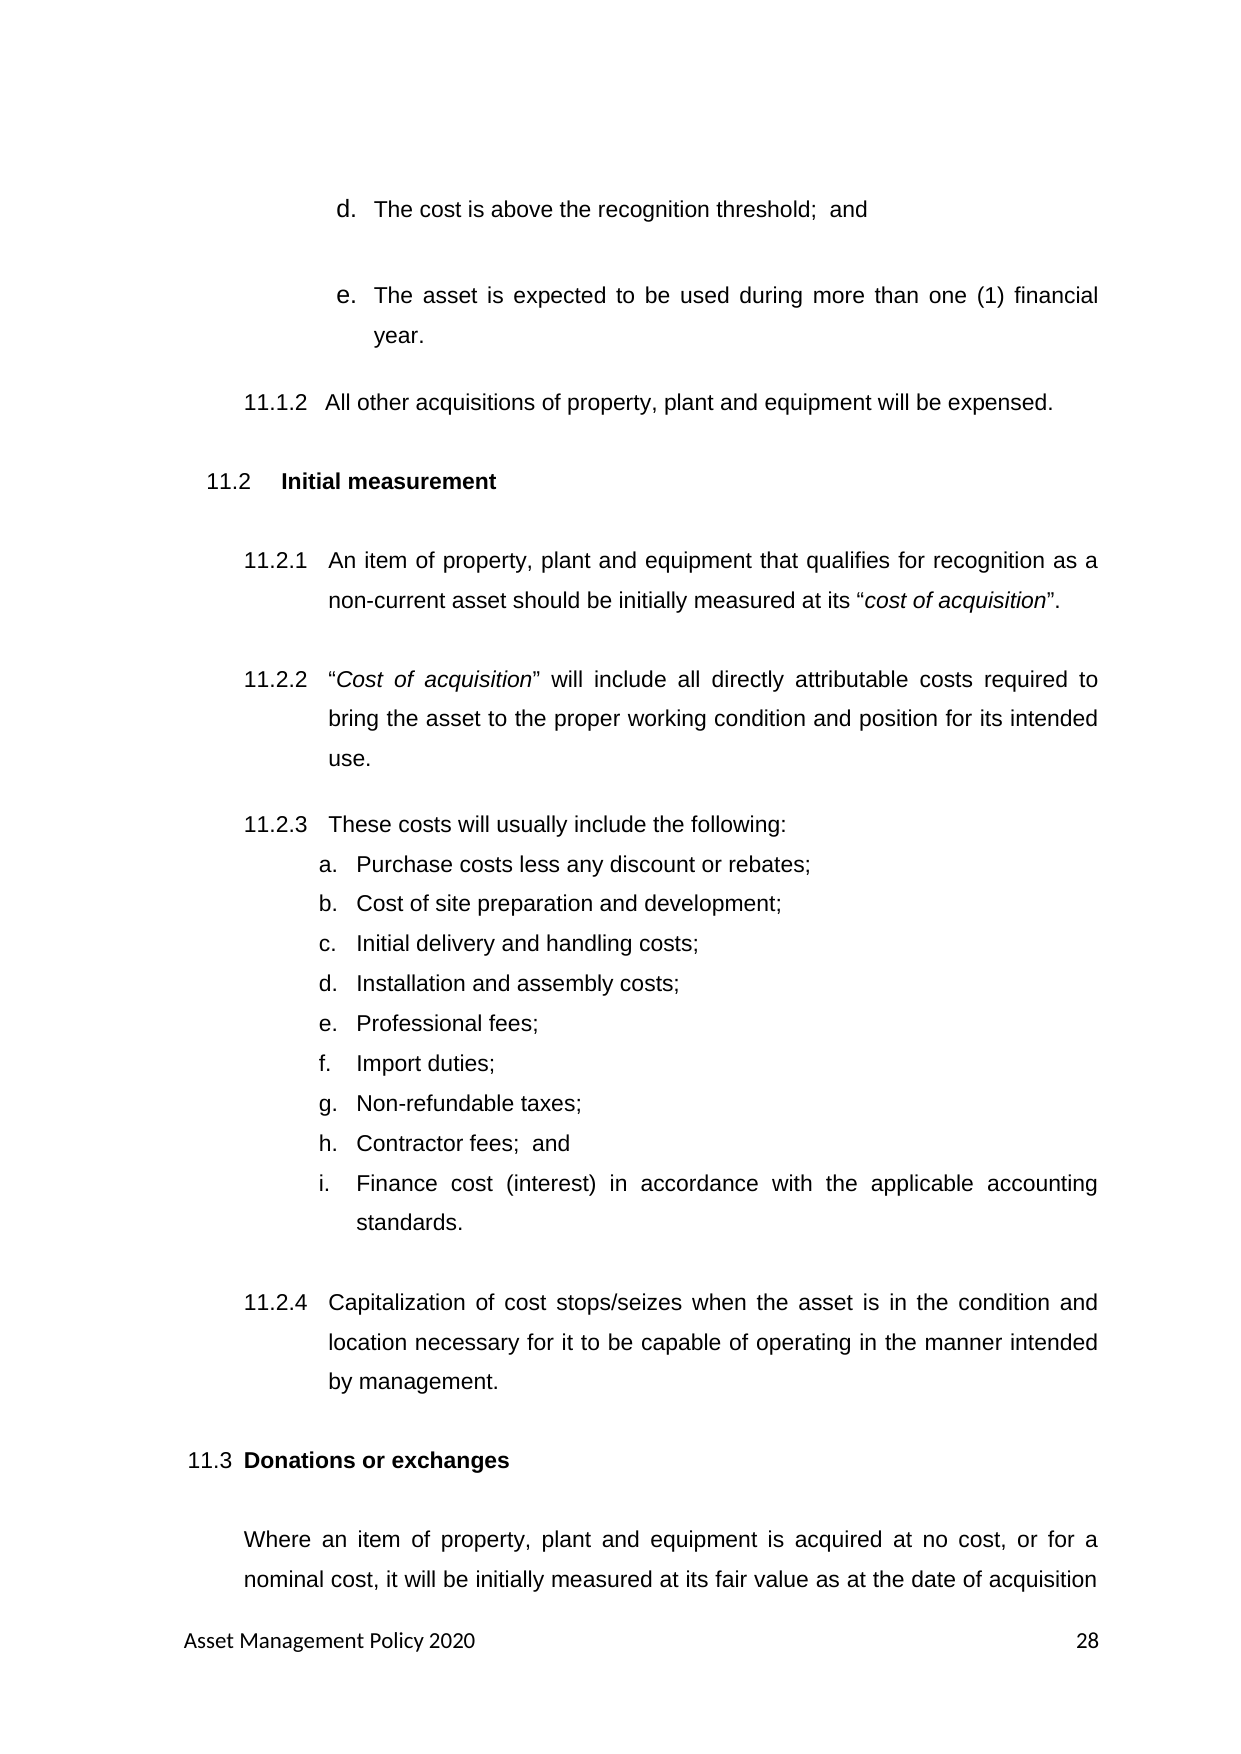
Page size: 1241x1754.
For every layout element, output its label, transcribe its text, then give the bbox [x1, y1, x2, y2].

list The cost is above the recognition threshold; and [336, 194, 1099, 222]
list Non-refundable taxes; [319, 1090, 1099, 1116]
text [244, 1526, 1099, 1592]
list “Cost of acquisition” will include all directly attributable costs required to bring the asset to the proper working condition and position for its intended use. [244, 666, 1099, 771]
list Purchase costs less any discount or rebates; [319, 851, 1099, 877]
list Installation and assembly costs; [319, 970, 1099, 997]
list All other acquisitions of property, plant and equipment will be expensed. [244, 389, 1099, 416]
list Import duties; [319, 1050, 1099, 1076]
list Contractor fees; and [319, 1130, 1099, 1156]
list Initial delivery and handling costs; [319, 930, 1099, 957]
list The asset is expected to be used during more than one (1) financial year. [336, 280, 1099, 348]
list Capitalization of cost stops/seizes when the asset is in the condition and location necessary for it to be capable of operating in the manner intended by management. [244, 1289, 1099, 1394]
list An item of property, plant and equipment that qualifies for recognition as a non-current asset should be initially measured at its “cost of acquisition”. [244, 547, 1099, 613]
list Finance cost (interest) in accordance with the applicable accounting standards. [319, 1170, 1099, 1236]
list Professional fees; [319, 1010, 1099, 1036]
list These costs will usually include the following: [244, 811, 1099, 837]
list Donations or exchanges [187, 1447, 1099, 1473]
list Cost of site preparation and development; [319, 890, 1099, 917]
list Initial measurement [206, 468, 1099, 494]
